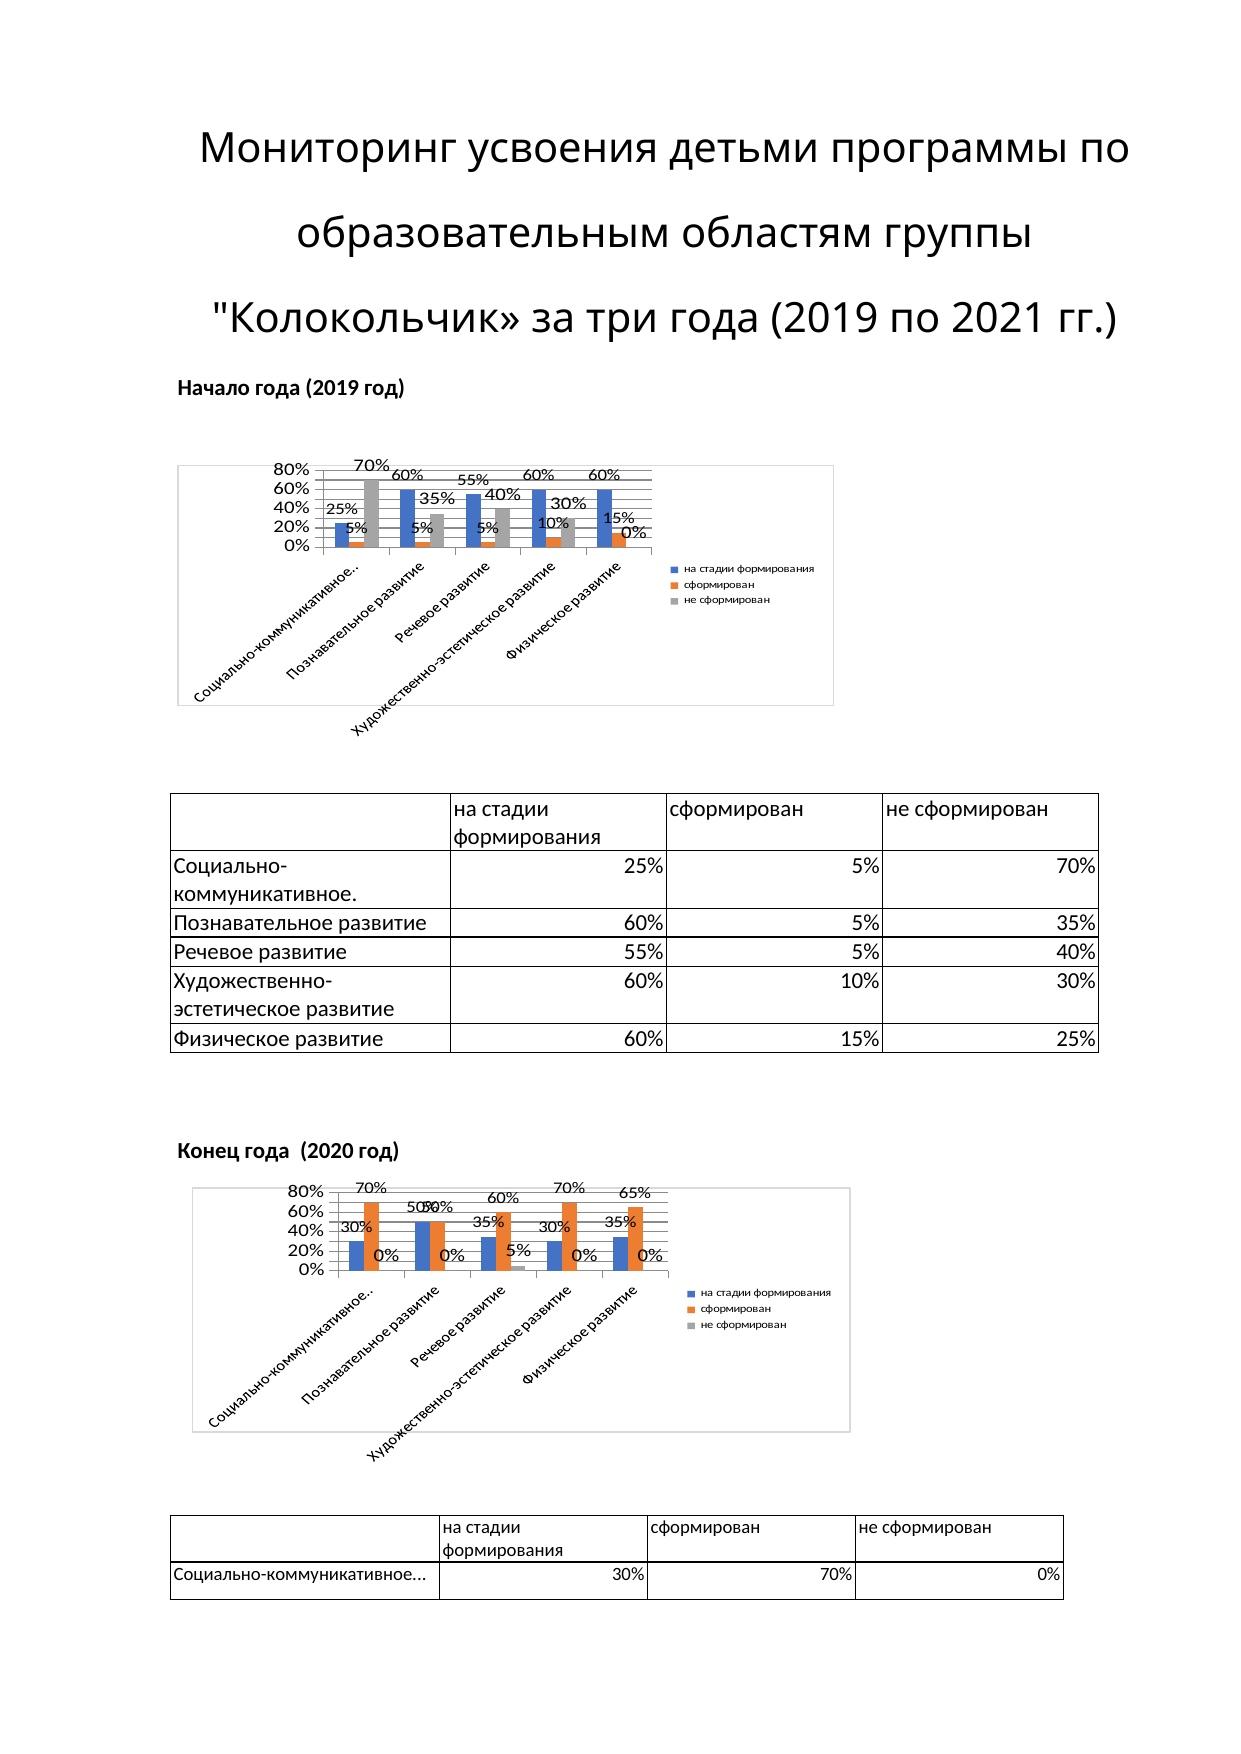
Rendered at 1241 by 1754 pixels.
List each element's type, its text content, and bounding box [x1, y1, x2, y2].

table_cell Социально-коммуникативное... [171, 1563, 439, 1599]
table_cell 15% [667, 1024, 882, 1052]
table_cell 60% [451, 909, 666, 936]
table_cell 25% [883, 1024, 1098, 1052]
table_cell 5% [667, 938, 882, 966]
table_cell 30% [883, 967, 1098, 1023]
table_cell 10% [667, 967, 882, 1023]
table_cell Познавательное развитие [171, 909, 450, 936]
table_cell Художественно-эстетическое развитие [171, 967, 450, 1023]
text Конец года (2020 год) [177, 1137, 1152, 1165]
table_cell Физическое развитие [171, 1024, 450, 1052]
table_header [171, 794, 450, 850]
table_cell 0% [856, 1563, 1063, 1599]
table_cell 55% [451, 938, 666, 966]
table_cell 70% [883, 851, 1098, 907]
table_header сформирован [648, 1516, 855, 1561]
table_header [171, 1516, 439, 1561]
text Мониторинг усвоения детьми программы по образовательным областям группы "Колокольчик» за три года (2019 по 2021 гг.) [177, 118, 1152, 345]
table_header на стадии формирования [440, 1516, 647, 1561]
table_cell 30% [440, 1563, 647, 1599]
table_cell Социально-коммуникативное. [171, 851, 450, 907]
table_cell Речевое развитие [171, 938, 450, 966]
table_cell 5% [667, 851, 882, 907]
table_cell 60% [451, 967, 666, 1023]
table_header не сформирован [856, 1516, 1063, 1561]
table_cell 60% [451, 1024, 666, 1052]
table_cell 5% [667, 909, 882, 936]
table_header на стадии формирования [451, 794, 666, 850]
table_cell 25% [451, 851, 666, 907]
table_cell 35% [883, 909, 1098, 936]
table_cell 40% [883, 938, 1098, 966]
table_header сформирован [667, 794, 882, 850]
text Начало года (2019 год) [177, 373, 1152, 401]
table_header не сформирован [883, 794, 1098, 850]
table_cell 70% [648, 1563, 855, 1599]
